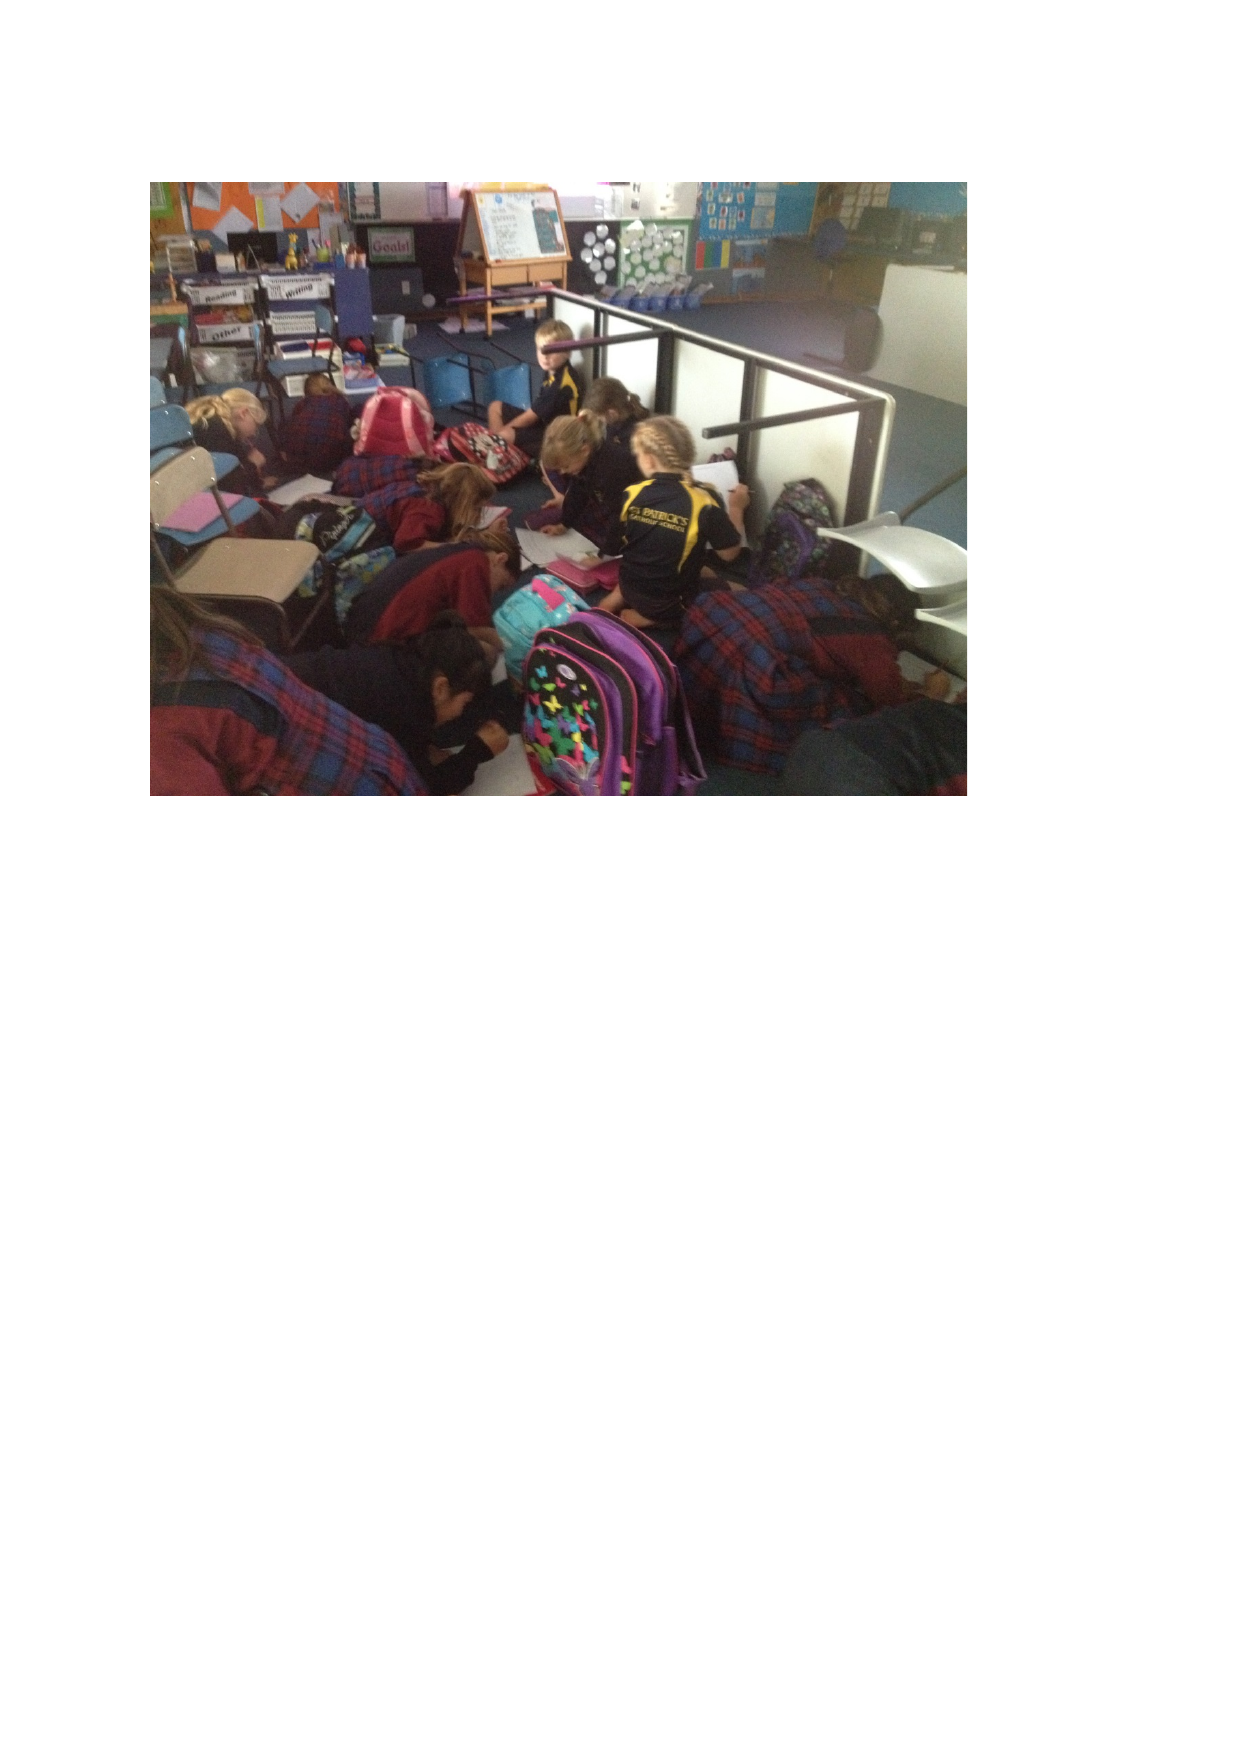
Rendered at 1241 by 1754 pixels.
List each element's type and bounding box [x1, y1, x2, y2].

picture [150, 182, 968, 796]
